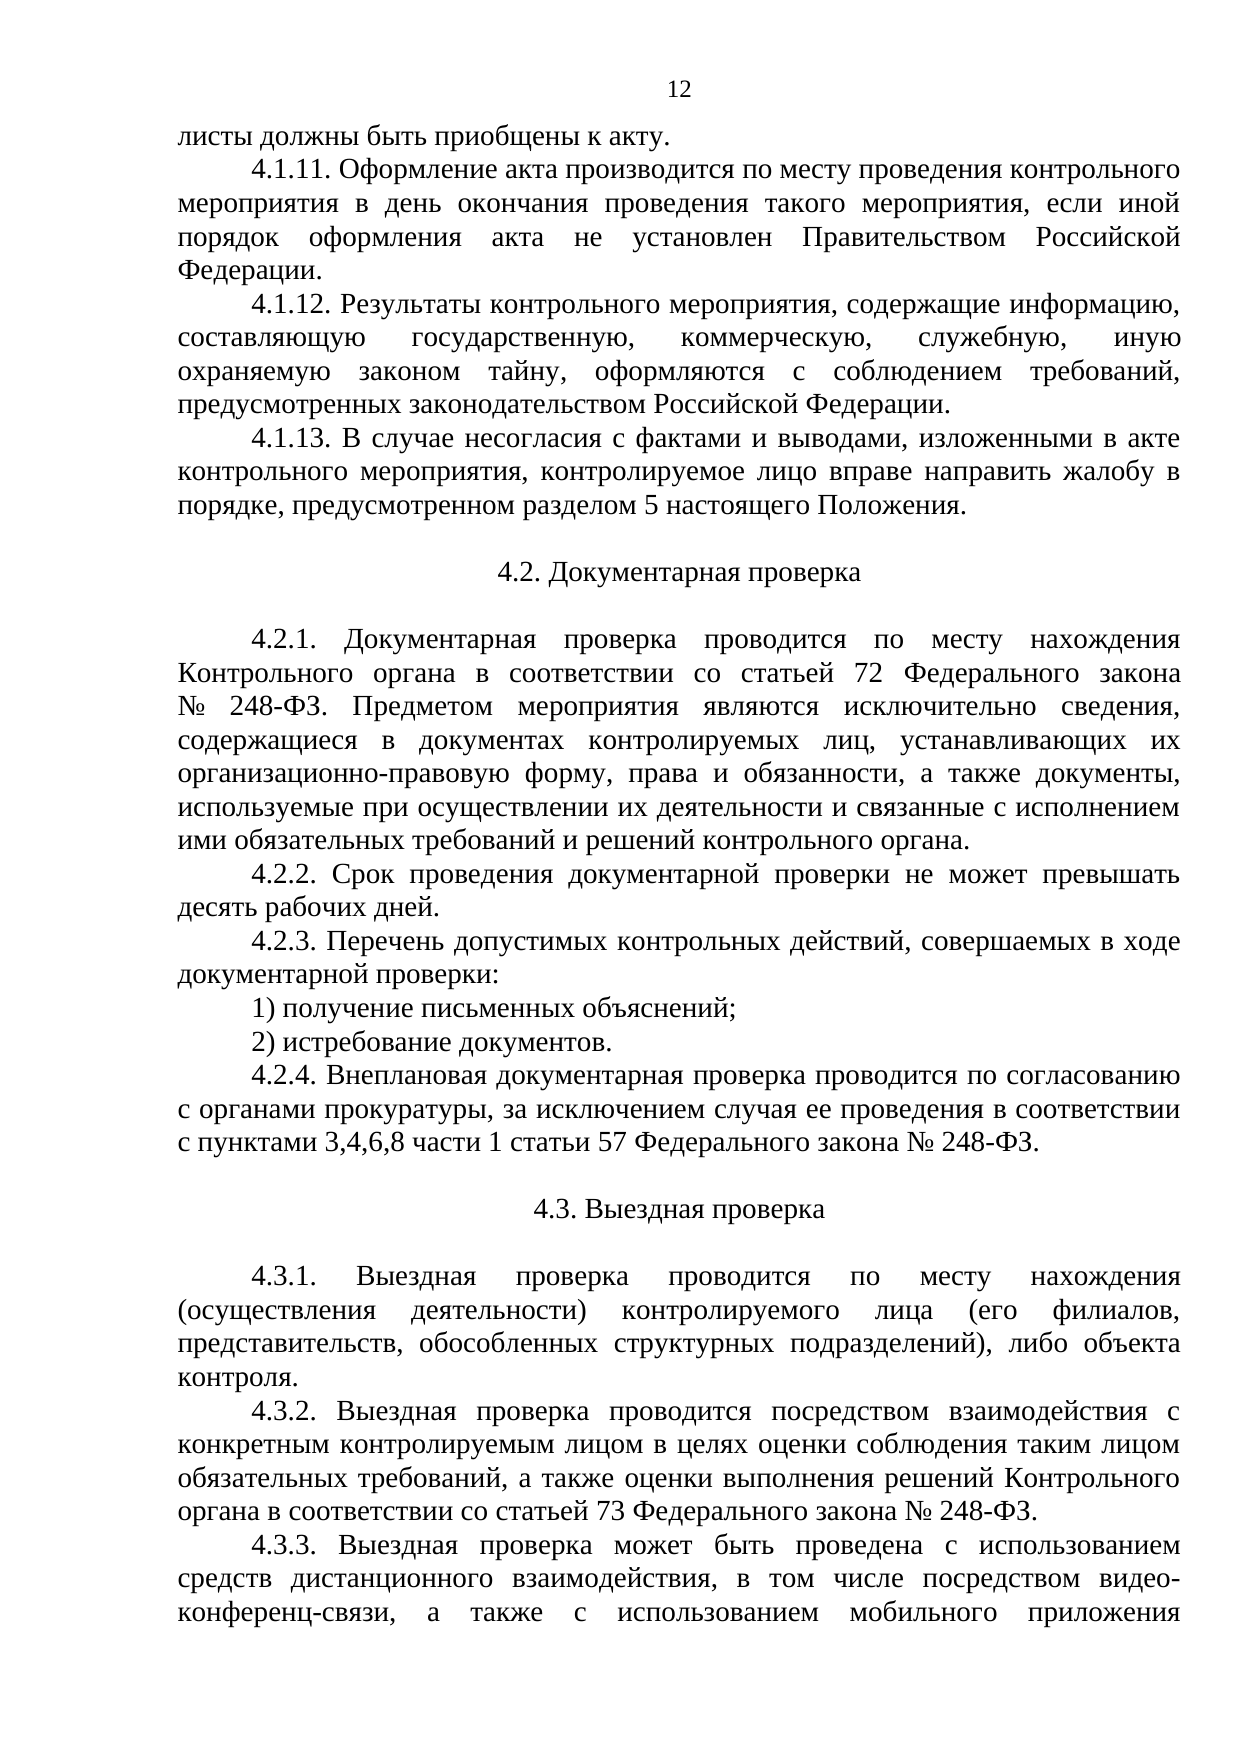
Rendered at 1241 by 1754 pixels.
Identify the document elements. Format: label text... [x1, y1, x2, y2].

text 2) истребование документов. [177, 1024, 1181, 1057]
text 4.2.3. Перечень допустимых контрольных действий, совершаемых в ходе документарной проверки: [177, 923, 1181, 990]
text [177, 118, 1181, 152]
text 4.2.1. Документарная проверка проводится по месту нахождения Контрольного органа в соответствии со статьей 72 Федерального закона № 248-ФЗ. Предметом мероприятия являются исключительно сведения, содержащиеся в документах контролируемых лиц, устанавливающих их организационно-правовую форму, права и обязанности, а также документы, используемые при осуществлении их деятельности и связанные с исполнением ими обязательных требований и решений контрольного органа. [177, 621, 1181, 856]
text 4.3.1. Выездная проверка проводится по месту нахождения (осуществления деятельности) контролируемого лица (его филиалов, представительств, обособленных структурных подразделений), либо объекта контроля. [177, 1258, 1181, 1393]
text 4.2.4. Внеплановая документарная проверка проводится по согласованию с органами прокуратуры, за исключением случая ее проведения в соответствии с пунктами 3,4,6,8 части 1 статьи 57 Федерального закона № 248-ФЗ. [177, 1057, 1181, 1158]
text 4.2. Документарная проверка [177, 554, 1181, 588]
text 4.1.11. Оформление акта производится по месту проведения контрольного мероприятия в день окончания проведения такого мероприятия, если иной порядок оформления акта не установлен Правительством Российской Федерации. [177, 152, 1181, 286]
text 1) получение письменных объяснений; [177, 990, 1181, 1024]
text 4.3.2. Выездная проверка проводится посредством взаимодействия с конкретным контролируемым лицом в целях оценки соблюдения таким лицом обязательных требований, а также оценки выполнения решений Контрольного органа в соответствии со статьей 73 Федерального закона № 248-ФЗ. [177, 1393, 1181, 1527]
text 4.2.2. Срок проведения документарной проверки не может превышать десять рабочих дней. [177, 856, 1181, 923]
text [177, 1527, 1181, 1627]
text 4.1.12. Результаты контрольного мероприятия, содержащие информацию, составляющую государственную, коммерческую, служебную, иную охраняемую законом тайну, оформляются с соблюдением требований, предусмотренных законодательством Российской Федерации. [177, 286, 1181, 420]
text 4.3. Выездная проверка [177, 1191, 1181, 1225]
text 4.1.13. В случае несогласия с фактами и выводами, изложенными в акте контрольного мероприятия, контролируемое лицо вправе направить жалобу в порядке, предусмотренном разделом 5 настоящего Положения. [177, 420, 1181, 521]
